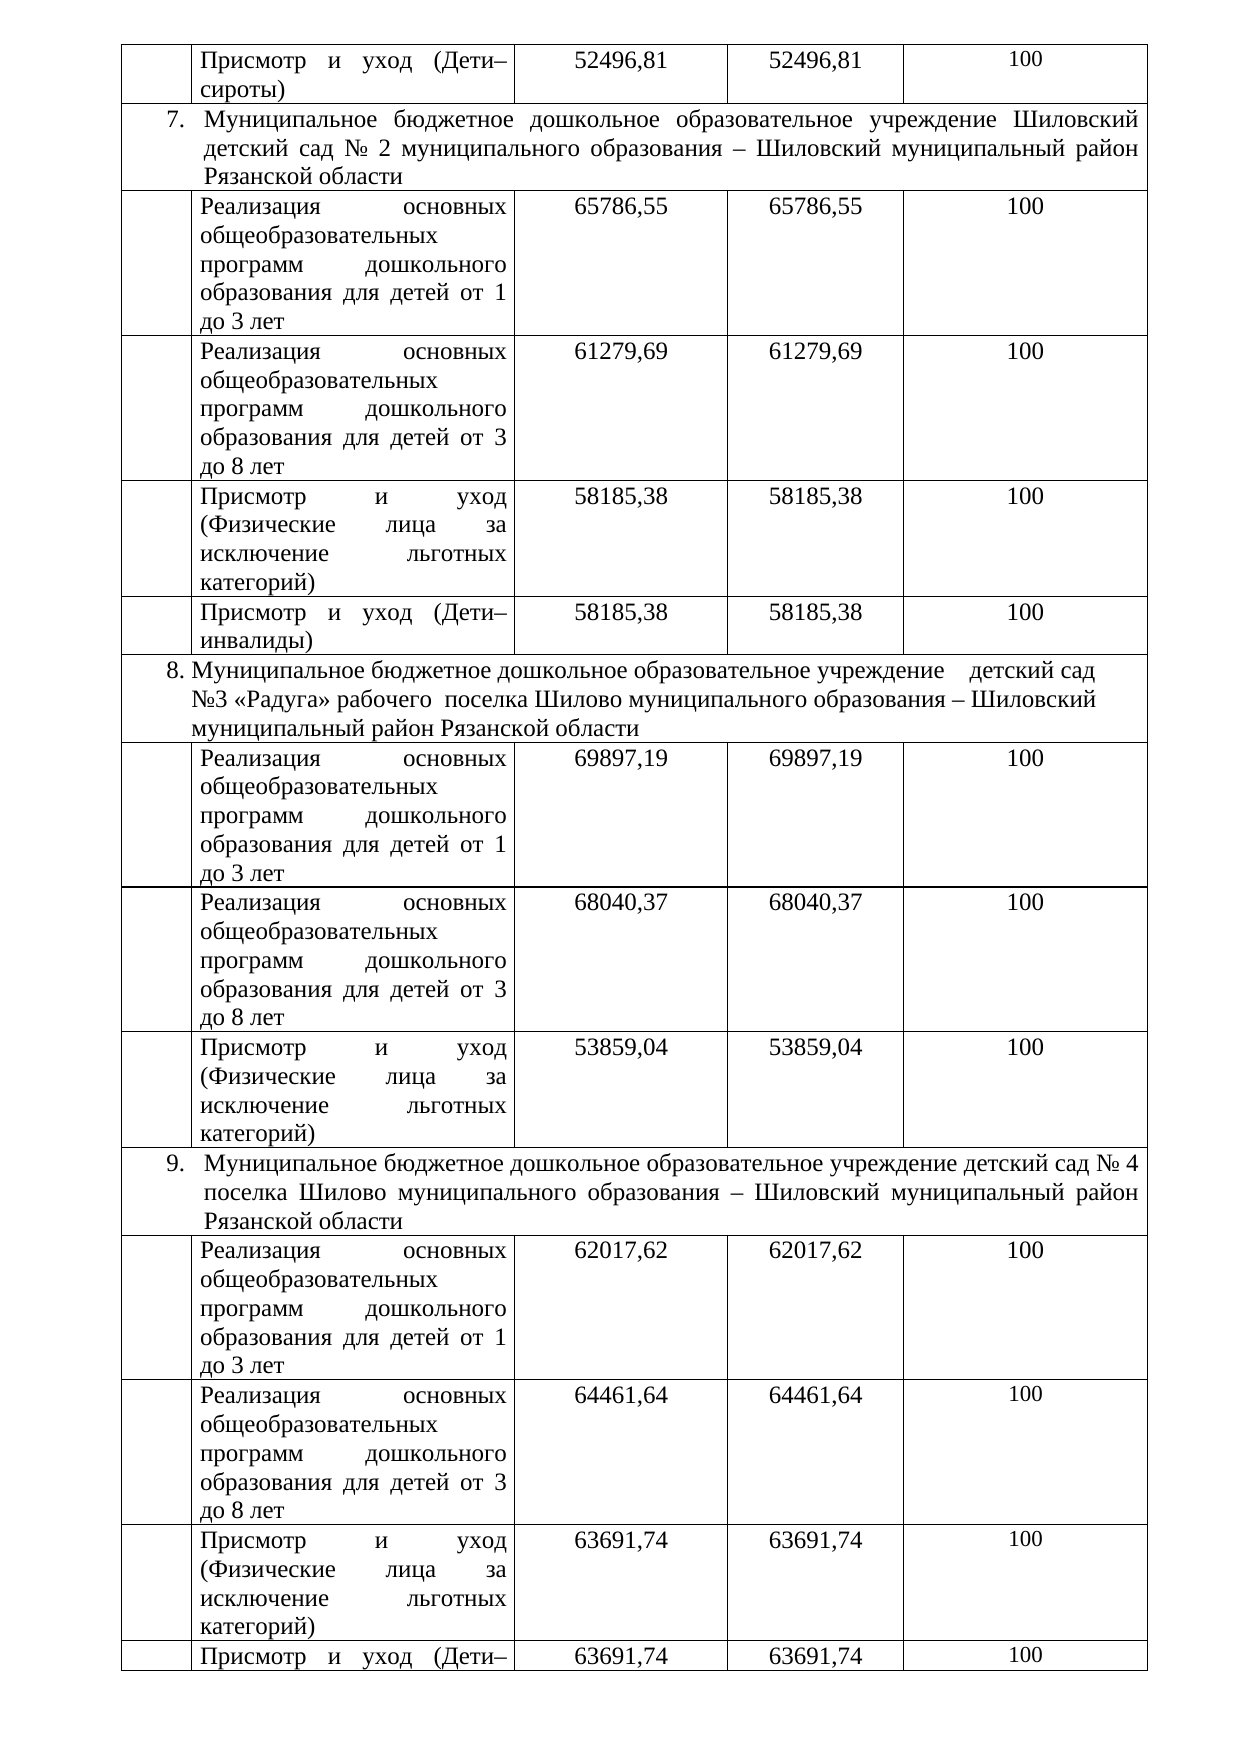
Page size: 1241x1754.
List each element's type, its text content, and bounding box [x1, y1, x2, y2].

table_cell 100 [904, 1032, 1147, 1147]
table_cell 52496,81 [515, 45, 727, 103]
table_cell 100 [904, 597, 1147, 654]
table_cell Присмотр и уход (Дети–сироты) [192, 45, 514, 103]
table_cell 100 [904, 336, 1147, 480]
table_cell [122, 888, 191, 1031]
table_cell 61279,69 [728, 336, 903, 480]
table_cell 100 [904, 743, 1147, 886]
table_cell Муниципальное бюджетное дошкольное образовательное учреждение детский сад № 4 поселка Шилово муниципального образования – Шиловский муниципальный район Рязанской области [122, 1148, 1147, 1234]
table_cell 52496,81 [728, 45, 903, 103]
table_cell [122, 743, 191, 886]
table_cell Присмотр и уход (Дети–инвалиды) [192, 597, 514, 654]
table_cell [122, 481, 191, 596]
table_cell [122, 336, 191, 480]
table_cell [192, 1641, 514, 1670]
table_cell 100 [904, 191, 1147, 335]
table_cell Реализация основных общеобразовательных программ дошкольного образования для детей от 1 до 3 лет [192, 1236, 514, 1379]
table_cell 58185,38 [728, 481, 903, 596]
table_cell 100 [904, 888, 1147, 1031]
table_cell 58185,38 [515, 481, 727, 596]
table_cell 53859,04 [515, 1032, 727, 1147]
table_cell 100 [904, 1236, 1147, 1379]
table_cell Присмотр и уход (Физические лица за исключение льготных категорий) [192, 1032, 514, 1147]
table_cell Присмотр и уход (Физические лица за исключение льготных категорий) [192, 481, 514, 596]
table_cell [122, 1525, 191, 1640]
table_cell 68040,37 [728, 888, 903, 1031]
table_cell Реализация основных общеобразовательных программ дошкольного образования для детей от 1 до 3 лет [192, 743, 514, 886]
table_cell 63691,74 [728, 1641, 903, 1670]
table_cell Реализация основных общеобразовательных программ дошкольного образования для детей от 1 до 3 лет [192, 191, 514, 335]
table_cell 65786,55 [515, 191, 727, 335]
table_cell Присмотр и уход (Физические лица за исключение льготных категорий) [192, 1525, 514, 1640]
table_cell 100 [904, 1525, 1147, 1640]
table_cell 53859,04 [728, 1032, 903, 1147]
table_cell 100 [904, 481, 1147, 596]
table_cell Реализация основных общеобразовательных программ дошкольного образования для детей от 3 до 8 лет [192, 888, 514, 1031]
table_cell 63691,74 [515, 1525, 727, 1640]
table_cell 58185,38 [515, 597, 727, 654]
table_cell 62017,62 [728, 1236, 903, 1379]
table_cell 58185,38 [728, 597, 903, 654]
table_cell [122, 1236, 191, 1379]
table_cell 8. Муниципальное бюджетное дошкольное образовательное учреждение детский сад №3 «Радуга» рабочего поселка Шилово муниципального образования – Шиловский муниципальный район Рязанской области [122, 655, 1147, 742]
table_cell Реализация основных общеобразовательных программ дошкольного образования для детей от 3 до 8 лет [192, 336, 514, 480]
table_cell Муниципальное бюджетное дошкольное образовательное учреждение Шиловский детский сад № 2 муниципального образования – Шиловский муниципальный район Рязанской области [122, 104, 1147, 190]
table_cell 100 [904, 1380, 1147, 1524]
table_cell 64461,64 [515, 1380, 727, 1524]
table_cell 63691,74 [728, 1525, 903, 1640]
table_cell 63691,74 [515, 1641, 727, 1670]
table_cell 68040,37 [515, 888, 727, 1031]
table_cell [122, 191, 191, 335]
table_cell 65786,55 [728, 191, 903, 335]
table_cell 61279,69 [515, 336, 727, 480]
table_cell [122, 1641, 191, 1670]
table_cell [122, 1032, 191, 1147]
table_cell 100 [904, 45, 1147, 103]
table_cell 69897,19 [515, 743, 727, 886]
table_cell [122, 1380, 191, 1524]
table_cell 62017,62 [515, 1236, 727, 1379]
table_cell [122, 597, 191, 654]
table_cell Реализация основных общеобразовательных программ дошкольного образования для детей от 3 до 8 лет [192, 1380, 514, 1524]
table_cell 64461,64 [728, 1380, 903, 1524]
table_cell 69897,19 [728, 743, 903, 886]
table_cell 100 [904, 1641, 1147, 1670]
table_cell [122, 45, 191, 103]
